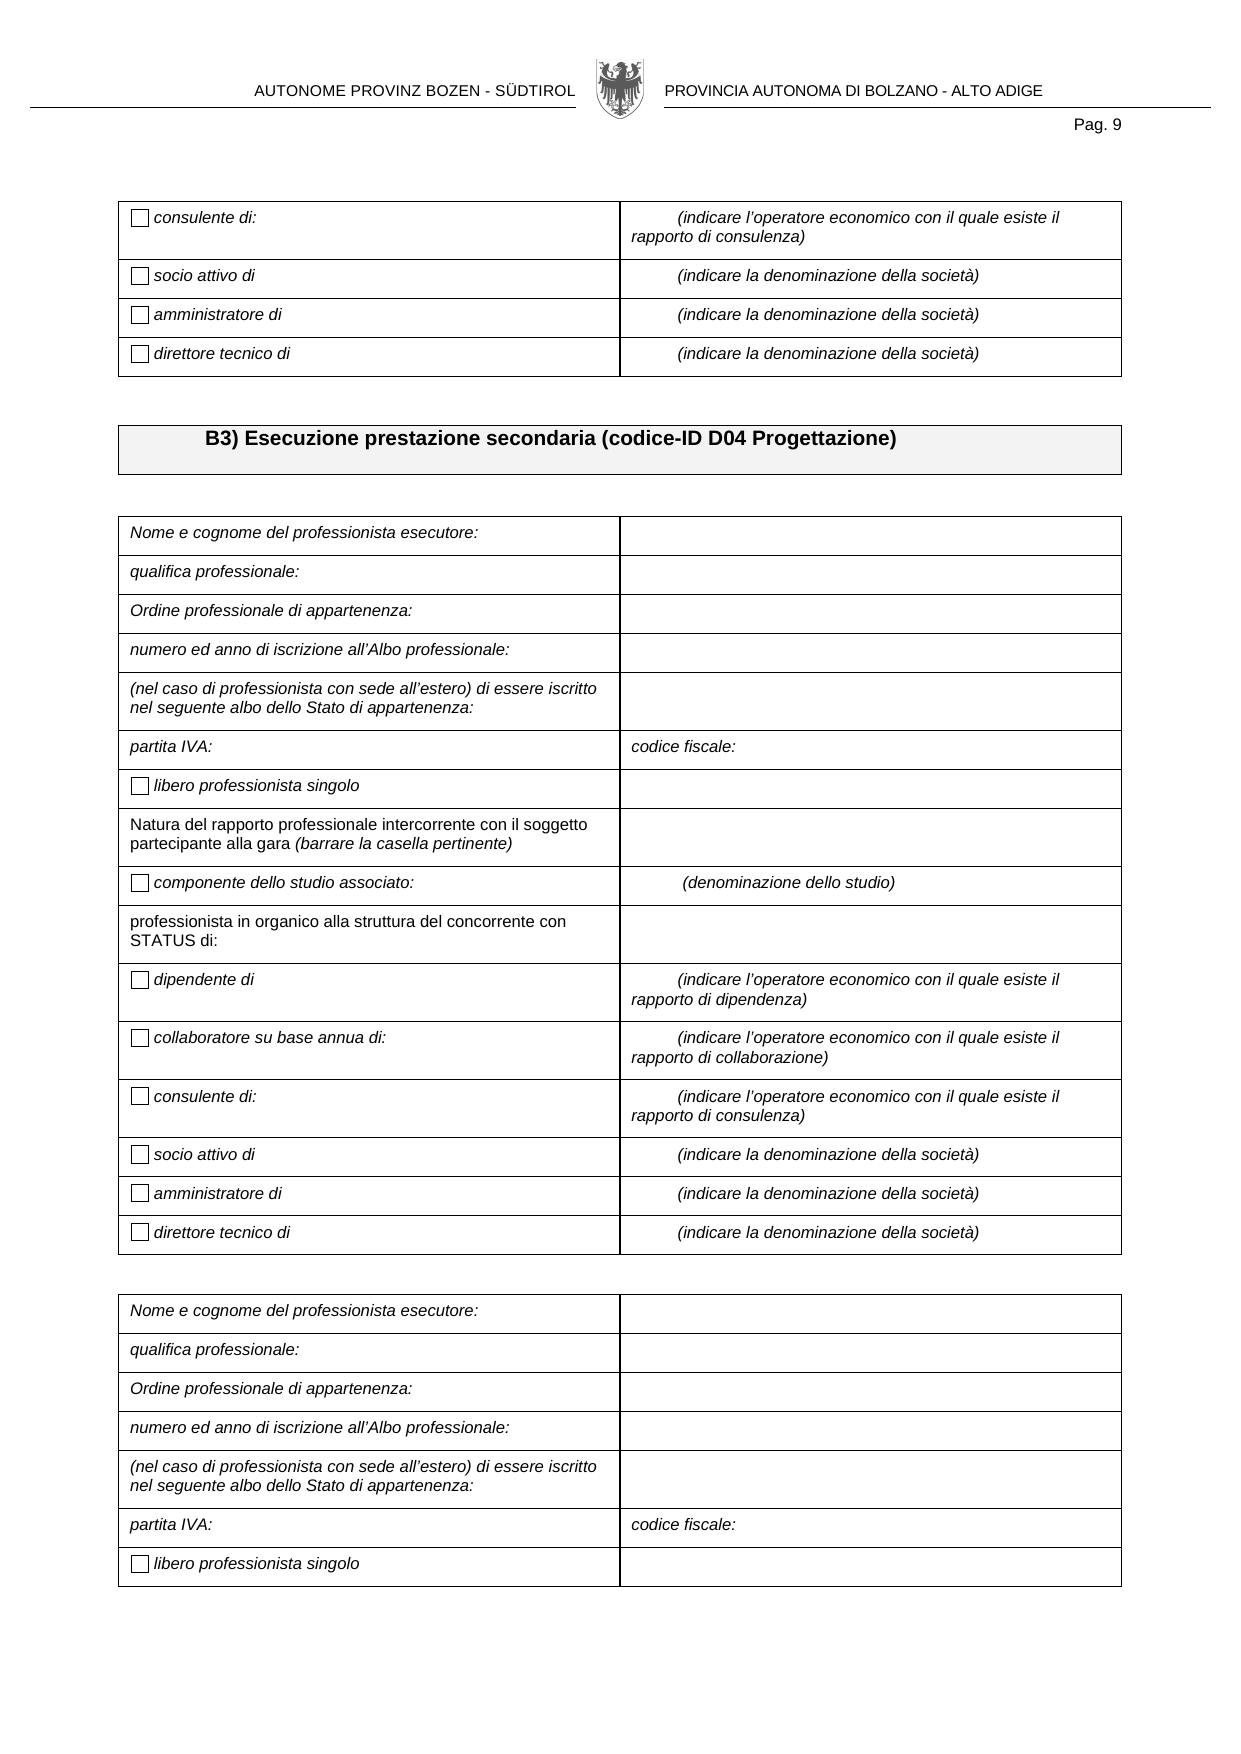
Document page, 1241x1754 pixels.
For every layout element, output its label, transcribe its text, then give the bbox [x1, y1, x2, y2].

table_cell dipendente di [119, 964, 619, 1021]
table_cell (indicare la denominazione della società) [621, 338, 1121, 376]
table_header B3) Esecuzione prestazione secondaria (codice-ID D04 Progettazione) [119, 426, 1121, 474]
table_cell [621, 1451, 1121, 1508]
table_cell partita IVA: [119, 1509, 619, 1547]
table_cell Natura del rapporto professionale intercorrente con il soggetto partecipante alla gara (barrare la casella pertinente) [119, 809, 619, 866]
table_cell [621, 1334, 1121, 1372]
table_cell libero professionista singolo [119, 1548, 619, 1586]
table_cell Ordine professionale di appartenenza: [119, 595, 619, 633]
table_cell consulente di: [119, 202, 619, 259]
table_cell professionista in organico alla struttura del concorrente con STATUS di: [119, 906, 619, 963]
table_cell codice fiscale: [621, 731, 1121, 769]
table_cell [621, 634, 1121, 672]
table_cell (indicare la denominazione della società) [621, 1216, 1121, 1254]
table_cell partita IVA: [119, 731, 619, 769]
table_cell componente dello studio associato: [119, 867, 619, 905]
table_cell qualifica professionale: [119, 1334, 619, 1372]
table_cell Ordine professionale di appartenenza: [119, 1373, 619, 1411]
table_cell numero ed anno di iscrizione all’Albo professionale: [119, 634, 619, 672]
table_cell [621, 770, 1121, 808]
table_cell consulente di: [119, 1080, 619, 1137]
table_cell [621, 673, 1121, 730]
table_cell (indicare la denominazione della società) [621, 260, 1121, 298]
table_cell (nel caso di professionista con sede all’estero) di essere iscritto nel seguente albo dello Stato di appartenenza: [119, 673, 619, 730]
table_cell [621, 595, 1121, 633]
table_cell (indicare la denominazione della società) [621, 1177, 1121, 1215]
table_cell (indicare l’operatore economico con il quale esiste il rapporto di dipendenza) [621, 964, 1121, 1021]
table_cell (nel caso di professionista con sede all’estero) di essere iscritto nel seguente albo dello Stato di appartenenza: [119, 1451, 619, 1508]
table_cell direttore tecnico di [119, 1216, 619, 1254]
table_cell (indicare la denominazione della società) [621, 1138, 1121, 1176]
table_cell [621, 1412, 1121, 1450]
table_header [621, 517, 1121, 555]
table_cell socio attivo di [119, 260, 619, 298]
table_cell amministratore di [119, 1177, 619, 1215]
table_cell socio attivo di [119, 1138, 619, 1176]
table_cell [621, 1548, 1121, 1586]
table_cell collaboratore su base annua di: [119, 1022, 619, 1079]
table_cell amministratore di [119, 299, 619, 337]
table_cell [621, 906, 1121, 963]
table_cell direttore tecnico di [119, 338, 619, 376]
table_cell [621, 556, 1121, 594]
table_cell (indicare l’operatore economico con il quale esiste il rapporto di consulenza) [621, 1080, 1121, 1137]
table_cell (indicare l’operatore economico con il quale esiste il rapporto di collaborazione) [621, 1022, 1121, 1079]
table_cell qualifica professionale: [119, 556, 619, 594]
table_cell (denominazione dello studio) [621, 867, 1121, 905]
table_header Nome e cognome del professionista esecutore: [119, 1295, 619, 1333]
table_cell (indicare la denominazione della società) [621, 299, 1121, 337]
table_header [621, 1295, 1121, 1333]
table_cell codice fiscale: [621, 1509, 1121, 1547]
table_header Nome e cognome del professionista esecutore: [119, 517, 619, 555]
picture [596, 59, 644, 119]
table_cell (indicare l’operatore economico con il quale esiste il rapporto di consulenza) [621, 202, 1121, 259]
table_cell libero professionista singolo [119, 770, 619, 808]
table_cell [621, 809, 1121, 866]
table_cell numero ed anno di iscrizione all’Albo professionale: [119, 1412, 619, 1450]
table_cell [621, 1373, 1121, 1411]
